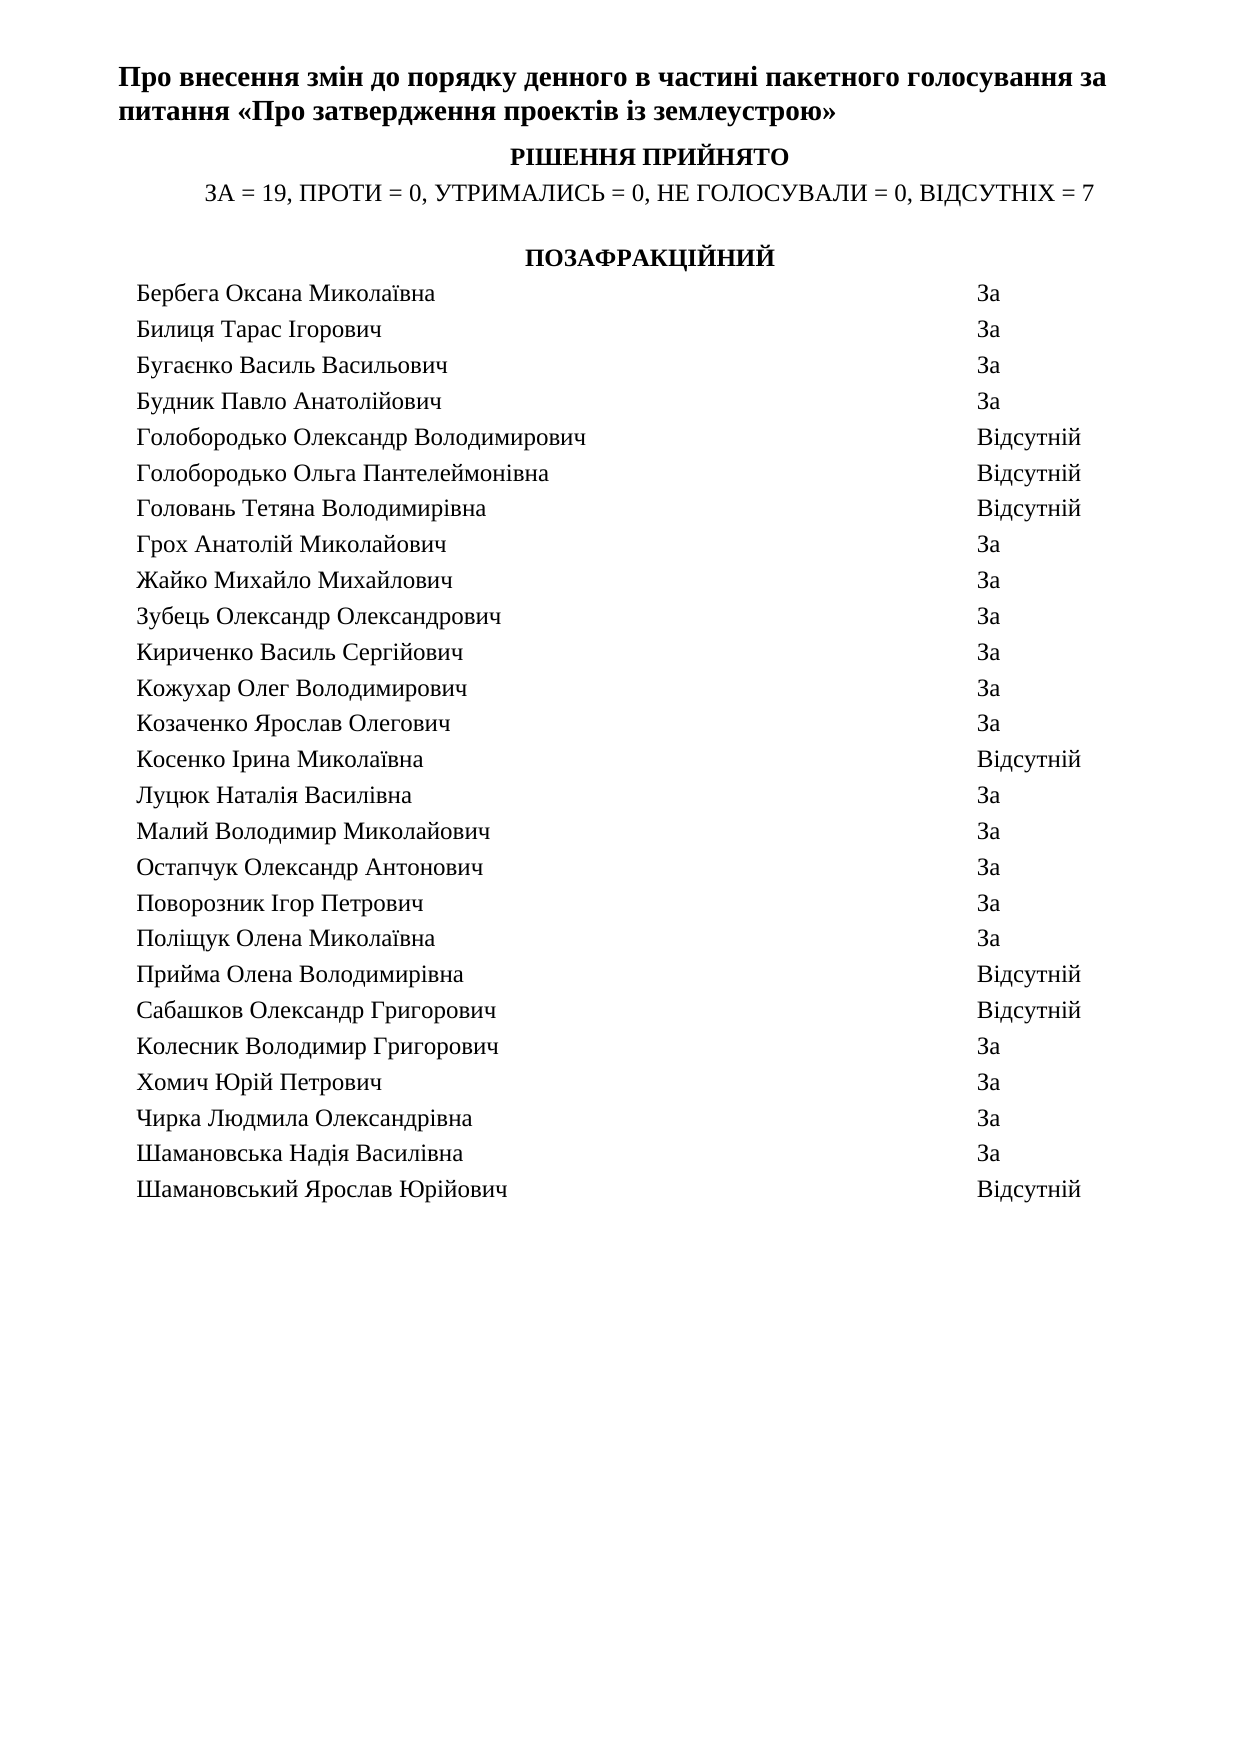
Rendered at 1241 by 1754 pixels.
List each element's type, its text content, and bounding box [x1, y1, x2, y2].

table_cell За [959, 347, 1181, 382]
table_cell Чирка Людмила Олександрівна [118, 1099, 959, 1135]
table_cell Билиця Тарас Ігорович [118, 311, 959, 347]
table_cell Луцюк Наталія Василівна [118, 777, 959, 812]
table_cell Відсутній [959, 490, 1181, 526]
table_cell ЗА = 19, ПРОТИ = 0, УТРИМАЛИСЬ = 0, НЕ ГОЛОСУВАЛИ = 0, ВІДСУТНІХ = 7 [118, 175, 1181, 210]
table_cell Козаченко Ярослав Олегович [118, 705, 959, 741]
table_cell Поворозник Ігор Петрович [118, 884, 959, 920]
table_cell Бугаєнко Василь Васильович [118, 347, 959, 382]
table_cell Кожухар Олег Володимирович [118, 669, 959, 705]
table_cell За [959, 275, 1181, 311]
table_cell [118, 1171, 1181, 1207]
table_cell За [959, 1099, 1181, 1135]
table_cell За [959, 813, 1181, 848]
table_cell Поліщук Олена Миколаївна [118, 920, 959, 956]
table_cell Косенко Ірина Миколаївна [118, 741, 959, 777]
table_cell Шамановська Надія Василівна [118, 1135, 959, 1171]
table_cell За [959, 848, 1181, 884]
table_cell За [959, 1063, 1181, 1099]
table_cell Сабашков Олександр Григорович [118, 992, 959, 1027]
table_cell Голобородько Олександр Володимирович [118, 418, 959, 454]
table_cell Голобородько Ольга Пантелеймонівна [118, 454, 959, 490]
table_cell За [959, 311, 1181, 347]
table_cell За [959, 598, 1181, 633]
table_cell Прийма Олена Володимирівна [118, 956, 959, 992]
table_cell Грох Анатолій Миколайович [118, 526, 959, 562]
table_cell Бербега Оксана Миколаївна [118, 275, 959, 311]
table_cell Будник Павло Анатолійович [118, 383, 959, 418]
table_cell Головань Тетяна Володимирівна [118, 490, 959, 526]
table_cell Остапчук Олександр Антонович [118, 848, 959, 884]
table_cell За [959, 562, 1181, 597]
table_cell За [959, 1135, 1181, 1171]
table_cell Хомич Юрій Петрович [118, 1063, 959, 1099]
table_cell Зубець Олександр Олександрович [118, 598, 959, 633]
table_cell За [959, 705, 1181, 741]
table_cell Кириченко Василь Сергійович [118, 633, 959, 669]
table_cell За [959, 777, 1181, 812]
table_cell За [959, 884, 1181, 920]
table_cell За [959, 526, 1181, 562]
table_cell За [959, 920, 1181, 956]
table_cell Відсутній [959, 992, 1181, 1027]
table_cell Відсутній [959, 454, 1181, 490]
table_cell Відсутній [959, 418, 1181, 454]
table_header Рішення прийнято [118, 139, 1181, 174]
table_cell Малий Володимир Миколайович [118, 813, 959, 848]
table_cell За [959, 383, 1181, 418]
table_cell Жайко Михайло Михайлович [118, 562, 959, 597]
table_cell За [959, 633, 1181, 669]
table_cell За [959, 669, 1181, 705]
subtitle Про внесення змін до порядку денного в частині пакетного голосування за питання «Про затвердження проектів із землеустрою» [118, 59, 1181, 126]
table_cell позафракційний [118, 210, 1181, 275]
table_cell Відсутній [959, 741, 1181, 777]
table_cell Колесник Володимир Григорович [118, 1028, 959, 1063]
table_cell Відсутній [959, 956, 1181, 992]
table_cell За [959, 1028, 1181, 1063]
